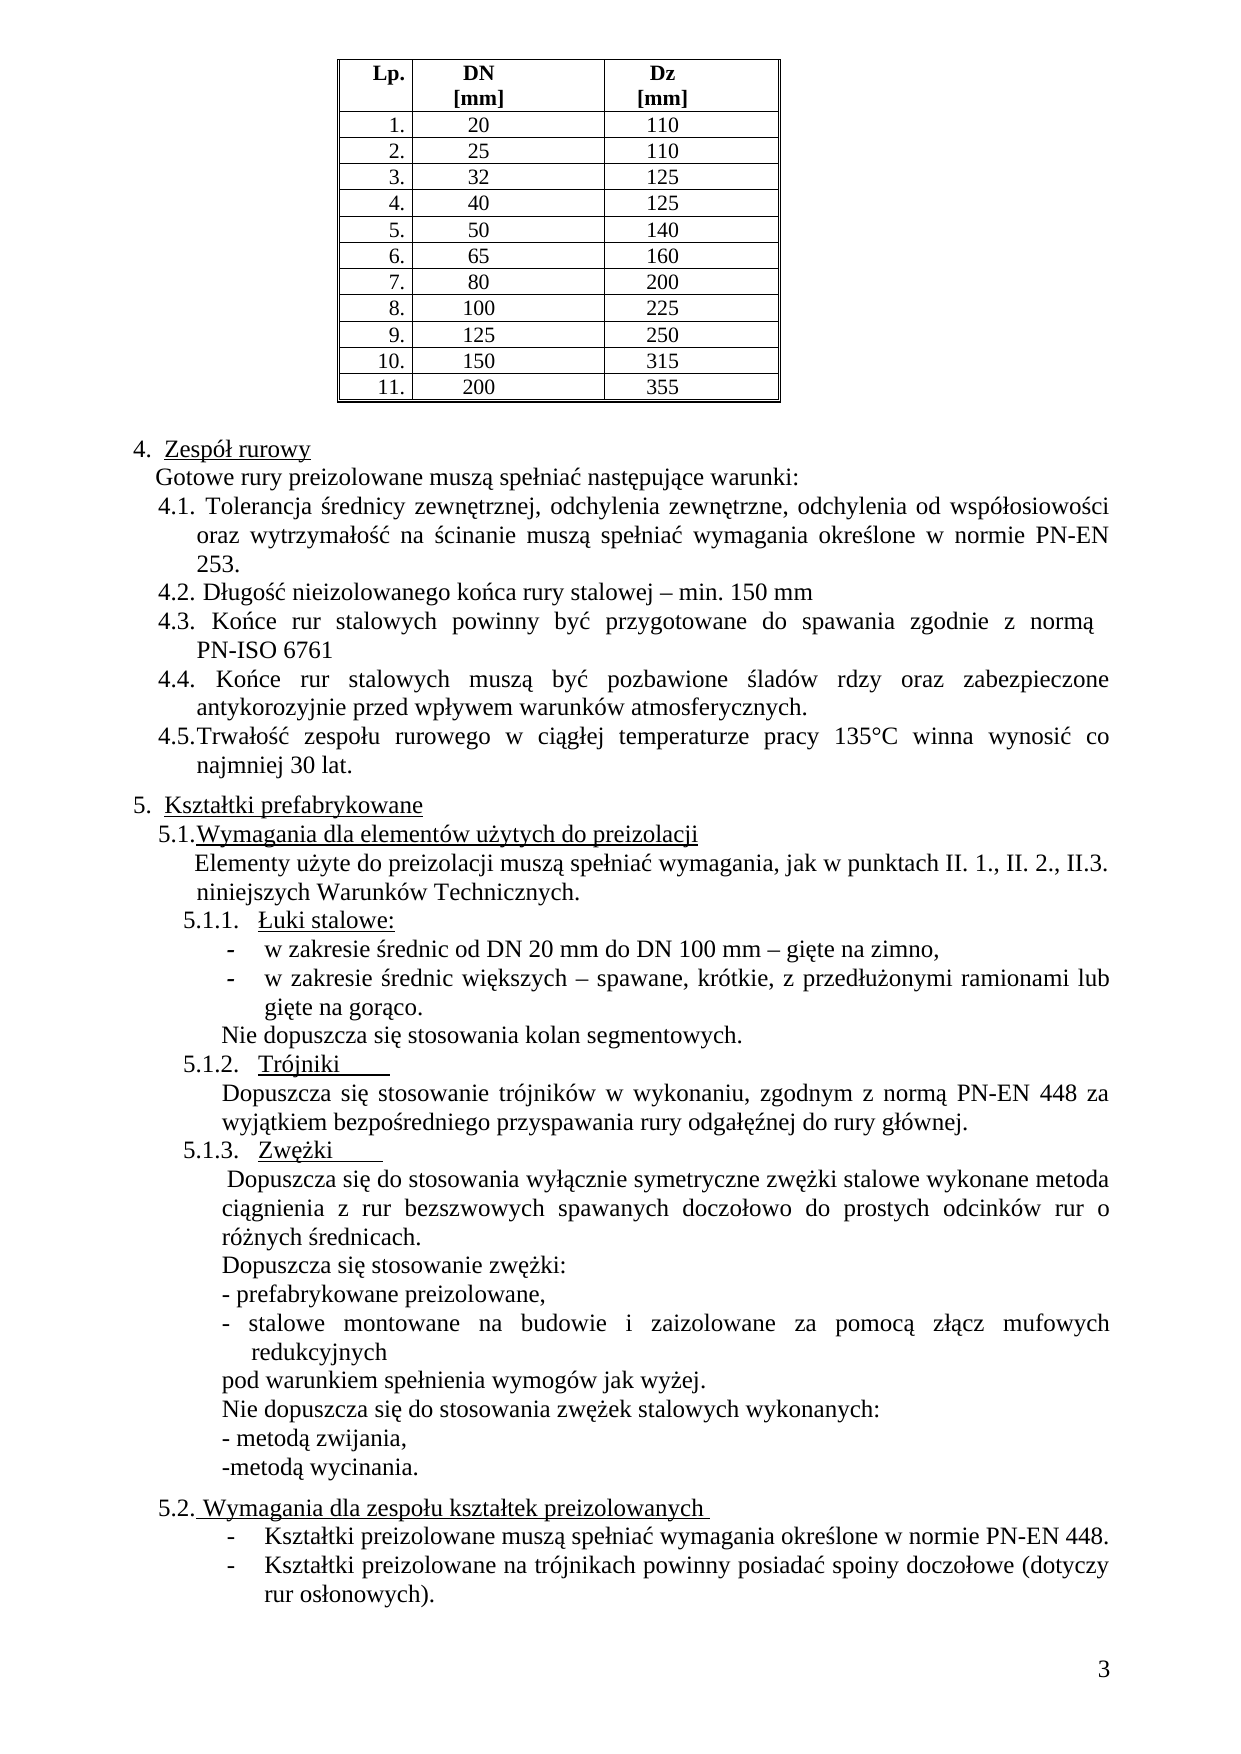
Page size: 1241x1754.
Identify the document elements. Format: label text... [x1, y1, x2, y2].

table_cell 225 [605, 295, 778, 321]
table_cell 7. [340, 269, 412, 294]
table_cell 6. [340, 243, 412, 268]
text Nie dopuszcza się stosowania kolan segmentowych. [177, 1021, 1110, 1049]
list Trwałość zespołu rurowego w ciągłej temperaturze pracy 135°C winna wynosić co najmniej 30 lat. [158, 721, 1110, 779]
table_cell 2. [340, 138, 412, 163]
text Dopuszcza się do stosowania wyłącznie symetryczne zwężki stalowe wykonane metoda ciągnienia z rur bezszwowych spawanych doczołowo do prostych odcinków rur o różnych średnicach. [124, 1164, 1110, 1251]
list w zakresie średnic od DN 20 mm do DN 100 mm – gięte na zimno, [227, 934, 1110, 963]
text - metodą zwijania, [183, 1423, 1110, 1452]
list Tolerancja średnicy zewnętrznej, odchylenia zewnętrzne, odchylenia od współosiowości oraz wytrzymałość na ścinanie muszą spełniać wymagania określone w normie PN-EN 253. [158, 491, 1110, 577]
table_cell 50 [413, 217, 604, 242]
text Gotowe rury preizolowane muszą spełniać następujące warunki: [74, 462, 1110, 491]
text pod warunkiem spełnienia wymogów jak wyżej. [183, 1366, 1110, 1394]
table_cell 125 [605, 164, 778, 189]
list Zwężki [183, 1136, 1110, 1164]
table_cell 110 [605, 138, 778, 163]
table_cell 25 [413, 138, 604, 163]
list Kształtki preizolowane muszą spełniać wymagania określone w normie PN-EN 448. [227, 1521, 1110, 1550]
table_cell 65 [413, 243, 604, 268]
list Długość nieizolowanego końca rury stalowej – min. 150 mm [158, 577, 1110, 606]
table_cell 200 [413, 374, 604, 399]
table_cell 80 [413, 269, 604, 294]
table_cell 8. [340, 295, 412, 321]
table_cell 3. [340, 164, 412, 189]
table_cell 10. [340, 348, 412, 373]
table_cell 250 [605, 322, 778, 347]
table_header Lp. [340, 60, 412, 111]
table_header DN [mm] [413, 60, 604, 111]
table_cell 160 [605, 243, 778, 268]
text -metodą wycinania. [183, 1452, 1110, 1481]
text Dopuszcza się stosowanie trójników w wykonaniu, zgodnym z normą PN-EN 448 za wyjątkiem bezpośredniego przyspawania rury odgałęźnej do rury głównej. [222, 1078, 1110, 1136]
table_header Dz [mm] [605, 60, 778, 111]
text 5. Kształtki prefabrykowane [133, 791, 1110, 819]
table_cell 110 [605, 112, 778, 137]
list Łuki stalowe: [183, 906, 1110, 934]
text 4. Zespół rurowy [133, 434, 1110, 462]
text Dopuszcza się stosowanie zwężki: [183, 1251, 1110, 1279]
list w zakresie średnic większych – spawane, krótkie, z przedłużonymi ramionami lub gięte na gorąco. [227, 963, 1110, 1021]
list Trójniki [183, 1049, 1110, 1078]
table_cell 355 [605, 374, 778, 399]
table_cell 1. [340, 112, 412, 137]
table_cell 125 [605, 190, 778, 216]
text Nie dopuszcza się do stosowania zwężek stalowych wykonanych: [183, 1394, 1110, 1423]
table_cell 315 [605, 348, 778, 373]
text - prefabrykowane preizolowane, [183, 1279, 1110, 1308]
table_cell 150 [413, 348, 604, 373]
list Końce rur stalowych powinny być przygotowane do spawania zgodnie z normą PN-ISO 6761 [158, 606, 1110, 664]
table_cell 32 [413, 164, 604, 189]
list Kształtki preizolowane na trójnikach powinny posiadać spoiny doczołowe (dotyczy rur osłonowych). [227, 1550, 1110, 1608]
table_cell 5. [340, 217, 412, 242]
table_cell 20 [413, 112, 604, 137]
list Wymagania dla elementów użytych do preizolacji [158, 819, 1110, 848]
table_cell 11. [340, 374, 412, 399]
list Wymagania dla zespołu kształtek preizolowanych [158, 1493, 1110, 1521]
table_cell 100 [413, 295, 604, 321]
table_cell 40 [413, 190, 604, 216]
table_cell 4. [340, 190, 412, 216]
list Końce rur stalowych muszą być pozbawione śladów rdzy oraz zabezpieczone antykorozyjnie przed wpływem warunków atmosferycznych. [158, 664, 1110, 721]
table_cell 140 [605, 217, 778, 242]
text Elementy użyte do preizolacji muszą spełniać wymagania, jak w punktach II. 1., II. 2., II.3. niniejszych Warunków Technicznych. [137, 848, 1110, 906]
table_cell 125 [413, 322, 604, 347]
table_cell 9. [340, 322, 412, 347]
text - stalowe montowane na budowie i zaizolowane za pomocą złącz mufowych redukcyjnych [222, 1308, 1110, 1366]
table_cell 200 [605, 269, 778, 294]
